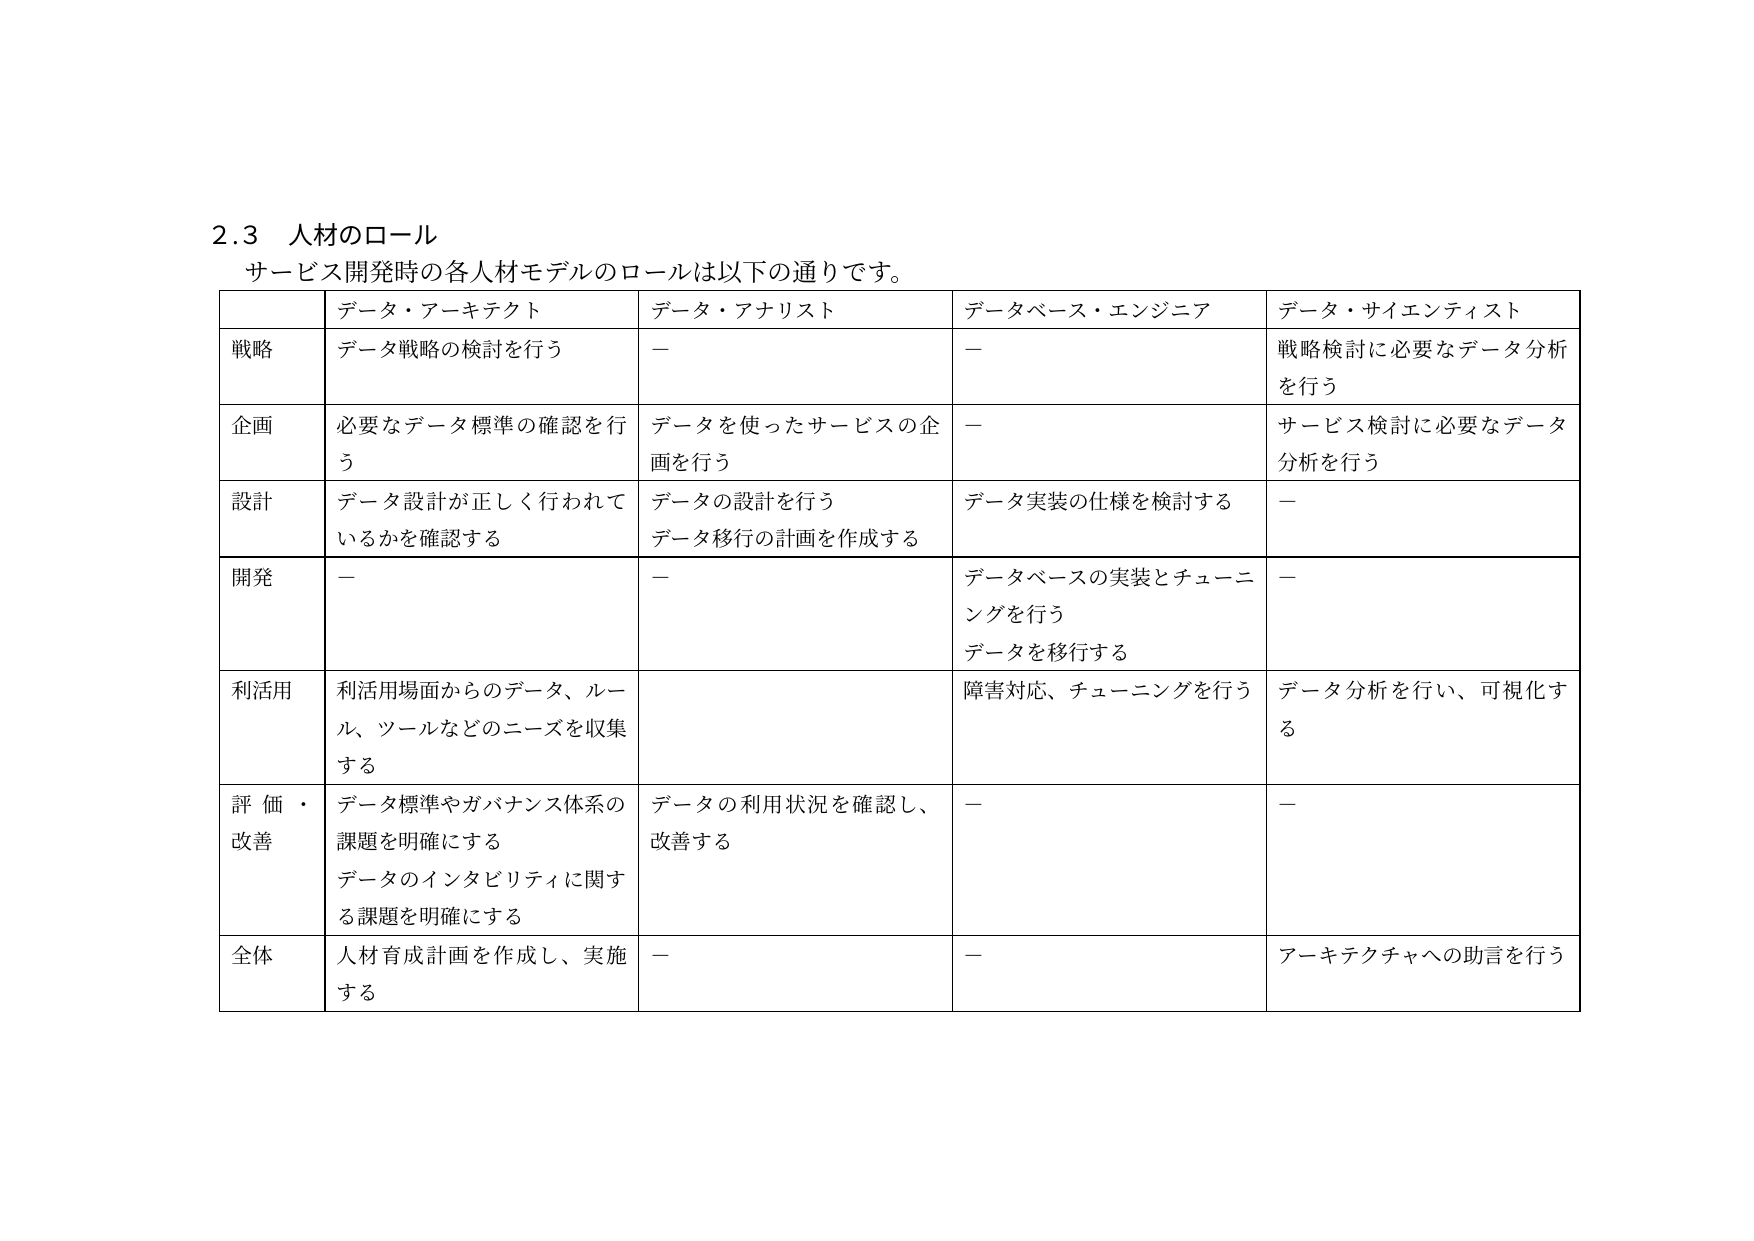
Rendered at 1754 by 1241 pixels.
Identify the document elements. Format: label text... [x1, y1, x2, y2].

table_cell － [953, 936, 1266, 1011]
table_cell アーキテクチャへの助言を行う [1267, 936, 1579, 1011]
table_cell － [1267, 785, 1579, 934]
table_cell － [953, 329, 1266, 404]
table_header [220, 291, 324, 328]
table_cell 設計 [220, 481, 324, 556]
table_cell 人材育成計画を作成し、実施する [326, 936, 638, 1011]
text サービス開発時の各人材モデルのロールは以下の通りです。 [219, 252, 1577, 290]
table_cell データ戦略の検討を行う [326, 329, 638, 404]
table_cell データ実装の仕様を検討する [953, 481, 1266, 556]
table_cell － [953, 405, 1266, 480]
table_cell 戦略検討に必要なデータ分析を行う [1267, 329, 1579, 404]
table_cell － [1267, 481, 1579, 556]
table_cell 全体 [220, 936, 324, 1011]
table_cell 必要なデータ標準の確認を行う [326, 405, 638, 480]
table_cell 利活用 [220, 671, 324, 783]
table_cell [639, 671, 952, 783]
table_cell 戦略 [220, 329, 324, 404]
table_cell データベースの実装とチューニングを行う データを移行する [953, 558, 1266, 670]
table_cell サービス検討に必要なデータ分析を行う [1267, 405, 1579, 480]
table_cell データ標準やガバナンス体系の課題を明確にする データのインタビリティに関する課題を明確にする [326, 785, 638, 934]
table_cell － [639, 936, 952, 1011]
table_cell － [326, 558, 638, 670]
table_cell データ分析を行い、可視化する [1267, 671, 1579, 783]
table_header データ・サイエンティスト [1267, 291, 1579, 328]
table_cell 開発 [220, 558, 324, 670]
table_cell 評価・改善 [220, 785, 324, 934]
table_cell － [1267, 558, 1579, 670]
subtitle 人材のロール [207, 215, 1577, 252]
table_cell データの利用状況を確認し、改善する [639, 785, 952, 934]
table_cell 利活用場面からのデータ、ルール、ツールなどのニーズを収集する [326, 671, 638, 783]
table_cell データを使ったサービスの企画を行う [639, 405, 952, 480]
table_cell － [639, 329, 952, 404]
table_cell データ設計が正しく行われているかを確認する [326, 481, 638, 556]
table_cell 障害対応、チューニングを行う [953, 671, 1266, 783]
table_cell － [953, 785, 1266, 934]
table_header データ・アナリスト [639, 291, 952, 328]
table_header データベース・エンジニア [953, 291, 1266, 328]
table_header データ・アーキテクト [326, 291, 638, 328]
table_cell データの設計を行う データ移行の計画を作成する [639, 481, 952, 556]
table_cell － [639, 558, 952, 670]
table_cell 企画 [220, 405, 324, 480]
